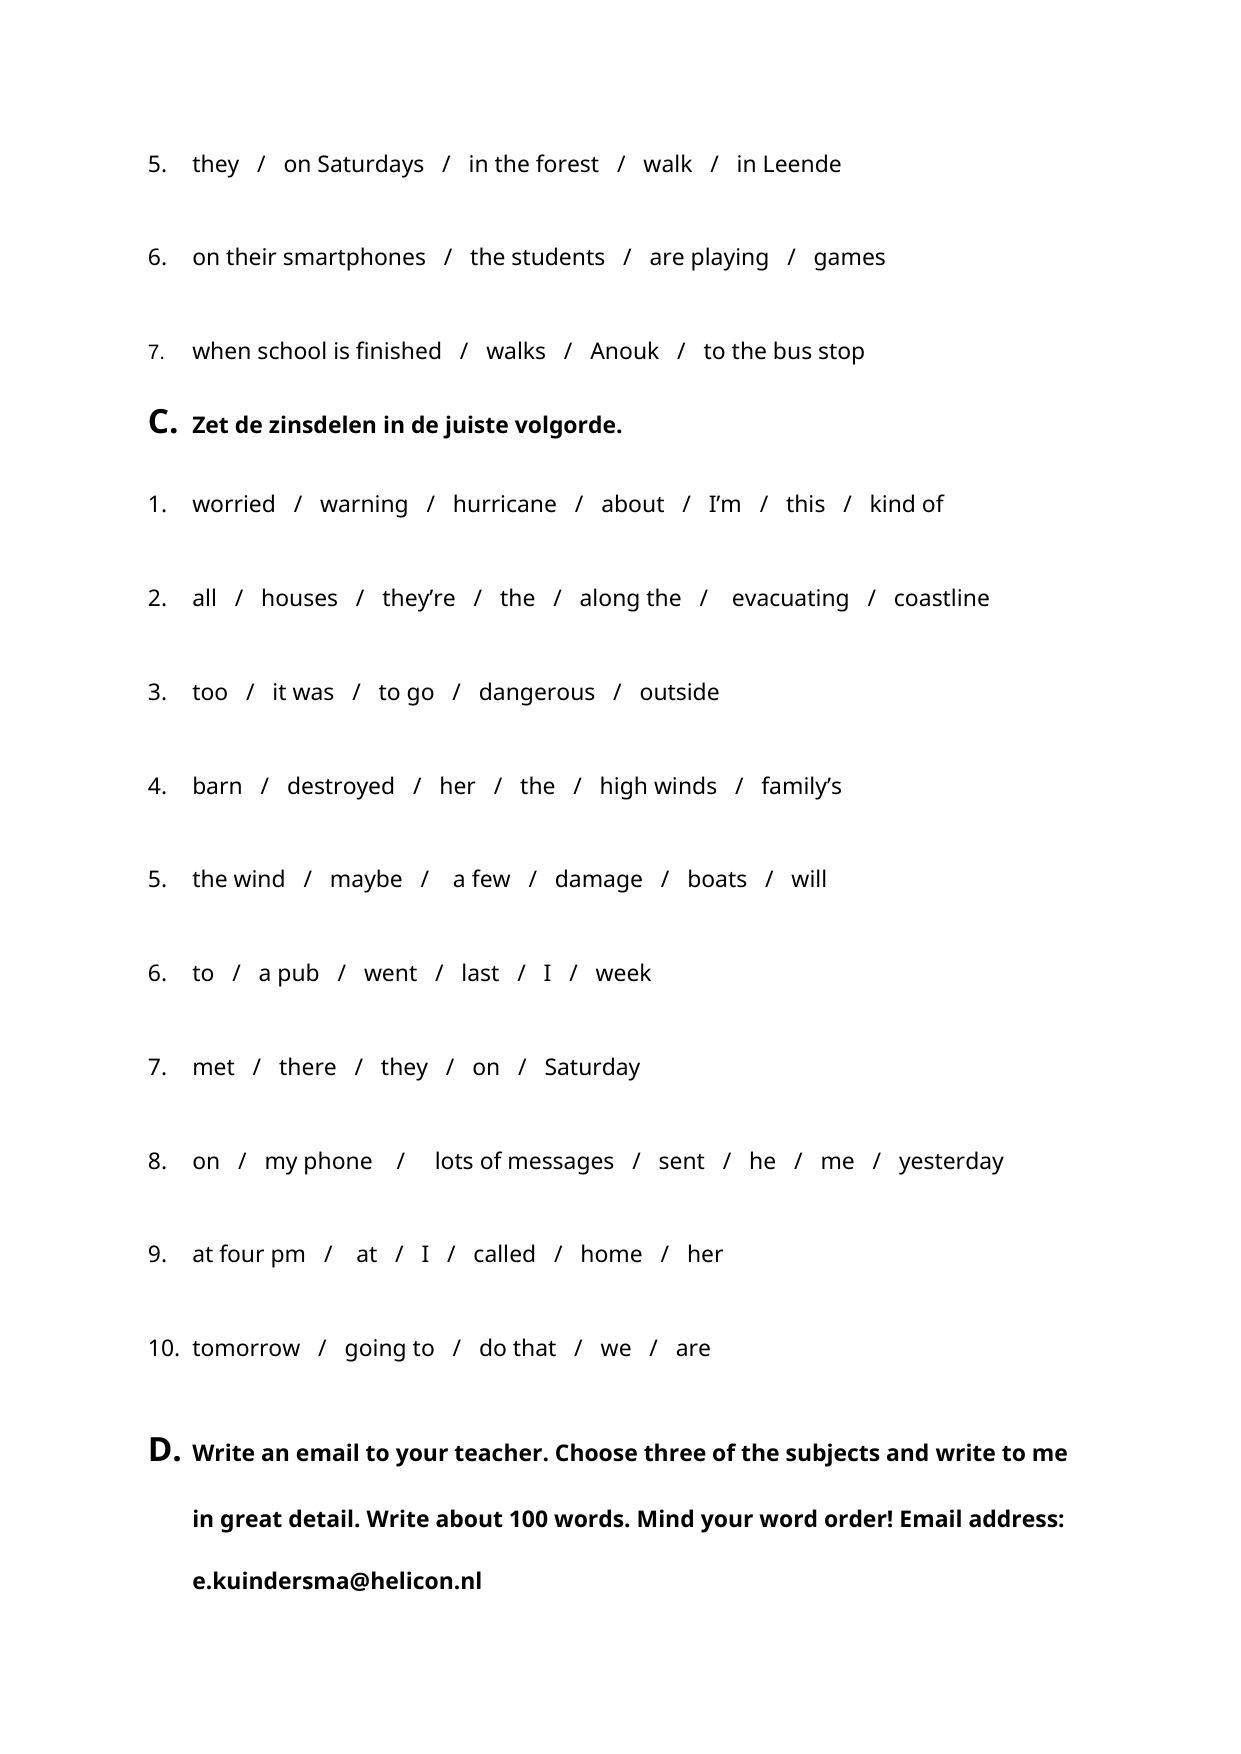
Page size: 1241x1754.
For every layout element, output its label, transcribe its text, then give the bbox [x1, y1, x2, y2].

list tomorrow / going to / do that / we / are [148, 1332, 1093, 1363]
list on / my phone / lots of messages / sent / he / me / yesterday [148, 1145, 1093, 1176]
list Write an email to your teacher. Choose three of the subjects and write to me in great detail. Write about 100 words. Mind your word order! Email address: e.kuindersma@helicon.nl [148, 1426, 1093, 1596]
list met / there / they / on / Saturday [148, 1051, 1093, 1082]
list worried / warning / hurricane / about / I’m / this / kind of [148, 488, 1093, 520]
list they / on Saturdays / in the forest / walk / in Leende [148, 148, 1093, 179]
list on their smartphones / the students / are playing / games [148, 241, 1093, 273]
list at four pm / at / I / called / home / her [148, 1238, 1093, 1270]
list barn / destroyed / her / the / high winds / family’s [148, 770, 1093, 801]
list when school is finished / walks / Anouk / to the bus stop [148, 335, 1093, 366]
list Zet de zinsdelen in de juiste volgorde. [148, 398, 1093, 443]
list all / houses / they’re / the / along the / evacuating / coastline [148, 582, 1093, 613]
list to / a pub / went / last / I / week [148, 957, 1093, 988]
list the wind / maybe / a few / damage / boats / will [148, 863, 1093, 895]
list too / it was / to go / dangerous / outside [148, 676, 1093, 707]
